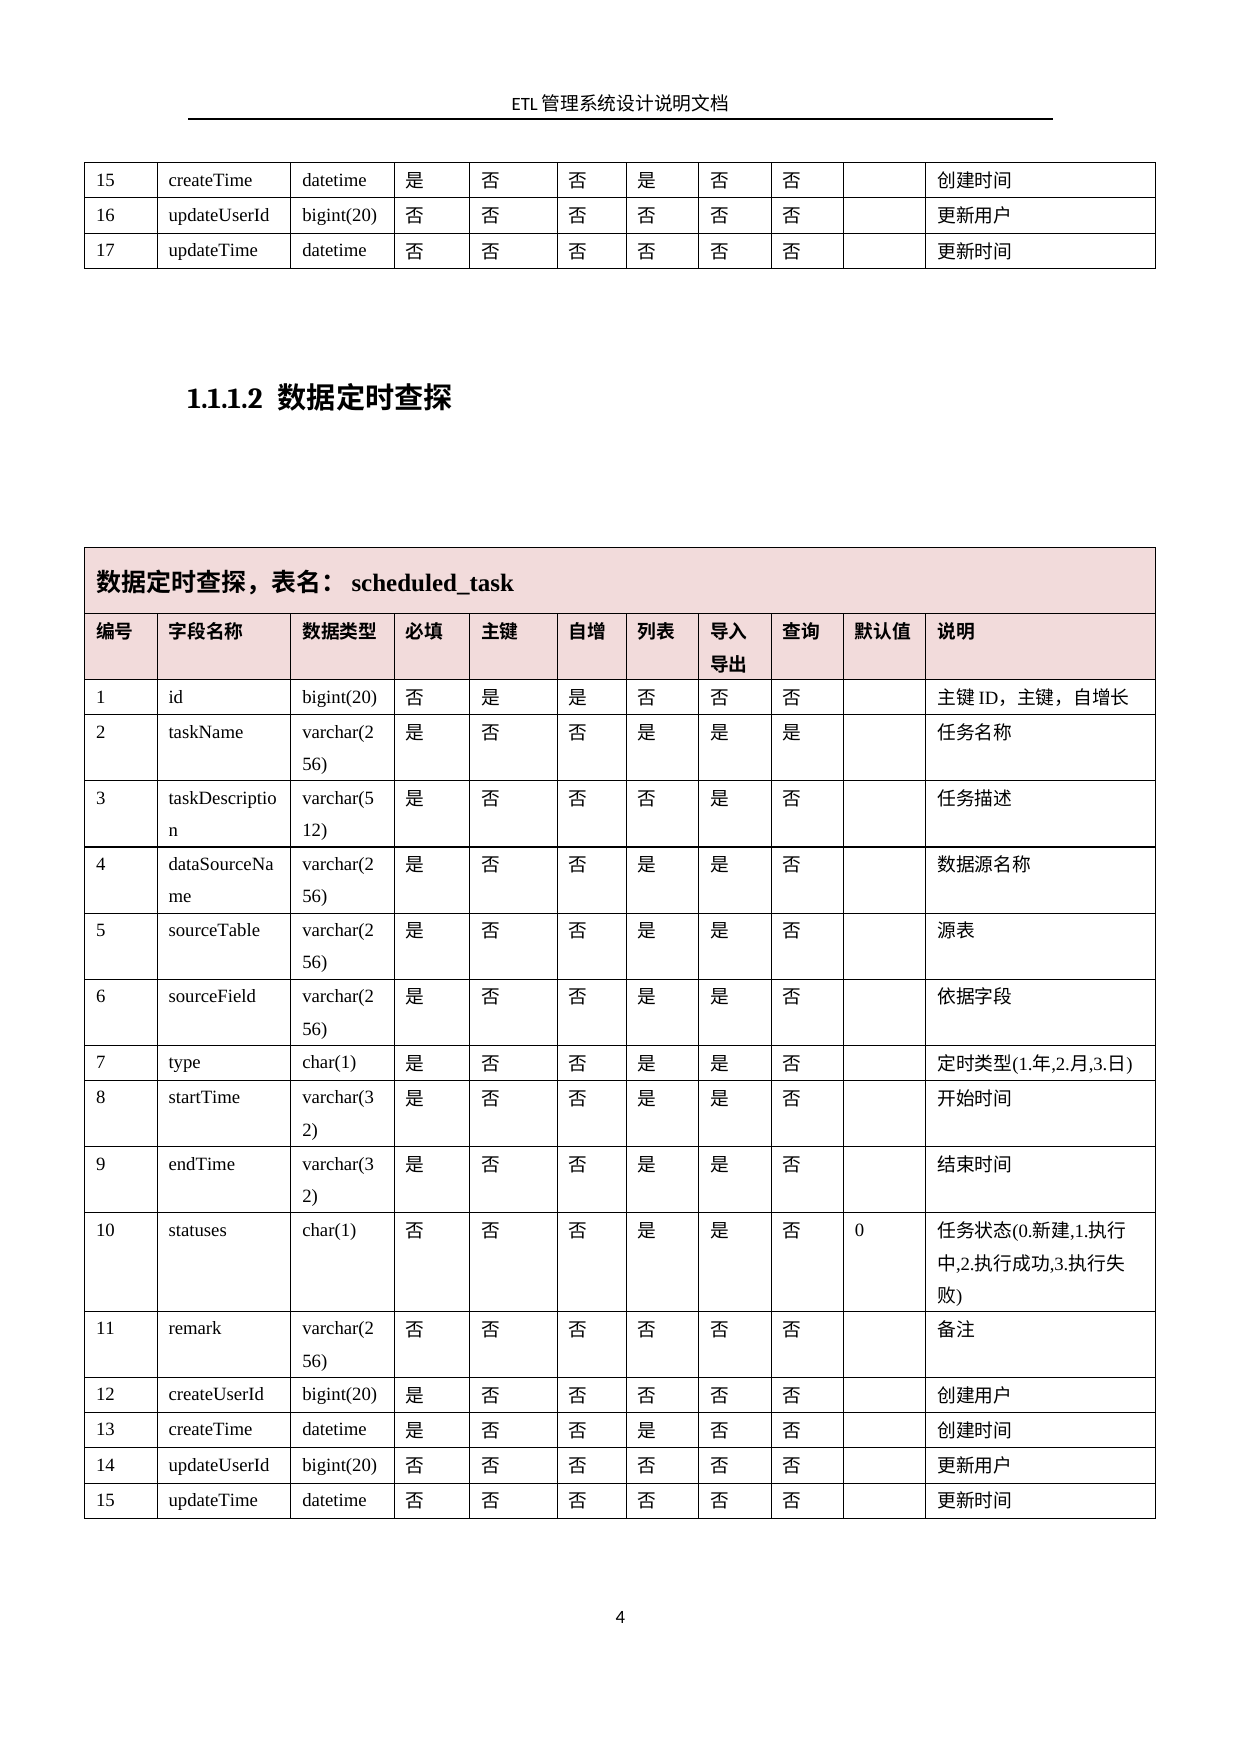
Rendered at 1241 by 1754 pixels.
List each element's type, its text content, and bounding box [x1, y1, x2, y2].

table_cell 是 [627, 914, 698, 978]
table_cell 是 [772, 715, 843, 780]
table_cell 任务状态(0.新建,1.执行中,2.执行成功,3.执行失败) [926, 1213, 1155, 1311]
table_cell 否 [395, 1484, 469, 1518]
table_cell [85, 781, 157, 846]
table_cell [844, 1312, 925, 1377]
table_cell 否 [772, 1213, 843, 1311]
table_cell 否 [470, 1081, 557, 1146]
table_cell 更新时间 [926, 234, 1155, 268]
table_cell id [158, 680, 290, 714]
table_cell 否 [772, 163, 843, 197]
table_cell [85, 914, 157, 978]
table_cell createUserId [158, 1378, 290, 1412]
table_header 数据定时查探，表名： scheduled_task [85, 548, 1155, 613]
table_cell 否 [558, 1484, 626, 1518]
table_cell bigint(20) [291, 198, 394, 233]
table_cell 是 [395, 848, 469, 912]
table_cell 否 [772, 1378, 843, 1412]
table_cell 字段名称 [158, 614, 290, 679]
table_cell 否 [558, 980, 626, 1044]
table_cell bigint(20) [291, 1378, 394, 1412]
table_cell 否 [558, 781, 626, 846]
table_cell 否 [772, 980, 843, 1044]
table_cell 自增 [558, 614, 626, 679]
table_cell 是 [699, 715, 771, 780]
table_cell 否 [470, 1413, 557, 1447]
table_cell varchar(32) [291, 1147, 394, 1212]
table_cell 否 [395, 198, 469, 233]
table_cell 是 [699, 781, 771, 846]
table_cell [844, 1378, 925, 1412]
table_cell 否 [470, 1378, 557, 1412]
table_cell 否 [470, 163, 557, 197]
table_cell char(1) [291, 1046, 394, 1080]
table_cell updateTime [158, 234, 290, 268]
table_cell [85, 1147, 157, 1212]
table_cell 否 [470, 234, 557, 268]
table_cell 否 [395, 234, 469, 268]
table_cell 否 [470, 1046, 557, 1080]
table_cell 否 [470, 781, 557, 846]
table_cell [844, 914, 925, 978]
table_cell 备注 [926, 1312, 1155, 1377]
table_cell 否 [558, 848, 626, 912]
table_cell 否 [627, 680, 698, 714]
table_cell 是 [395, 1413, 469, 1447]
table_cell 是 [558, 680, 626, 714]
table_cell [85, 1312, 157, 1377]
table_cell 开始时间 [926, 1081, 1155, 1146]
table_cell 查询 [772, 614, 843, 679]
table_cell 否 [395, 1312, 469, 1377]
table_cell 否 [699, 1413, 771, 1447]
table_cell datetime [291, 163, 394, 197]
table_cell 是 [627, 1081, 698, 1146]
table_cell 否 [470, 848, 557, 912]
table_cell 否 [558, 198, 626, 233]
table_cell 是 [699, 848, 771, 912]
table_cell 否 [627, 198, 698, 233]
table_cell [85, 234, 157, 268]
table_cell 否 [699, 198, 771, 233]
table_cell 否 [772, 680, 843, 714]
table_cell 导入导出 [699, 614, 771, 679]
table_cell 否 [627, 1312, 698, 1377]
table_cell 否 [558, 163, 626, 197]
table_cell 是 [395, 1147, 469, 1212]
table_cell 否 [470, 715, 557, 780]
table_cell 否 [558, 1081, 626, 1146]
table_cell bigint(20) [291, 680, 394, 714]
table_cell 否 [558, 1147, 626, 1212]
table_cell [844, 1046, 925, 1080]
table_cell createTime [158, 163, 290, 197]
table_cell 否 [772, 1147, 843, 1212]
table_cell 是 [699, 1046, 771, 1080]
table_cell char(1) [291, 1213, 394, 1311]
table_cell 是 [395, 980, 469, 1044]
table_cell [844, 234, 925, 268]
table_cell [85, 198, 157, 233]
table_cell [85, 163, 157, 197]
table_cell 否 [558, 1312, 626, 1377]
table_cell 否 [395, 1448, 469, 1482]
table_cell datetime [291, 1413, 394, 1447]
table_cell 否 [772, 1484, 843, 1518]
table_cell 否 [772, 848, 843, 912]
table_cell taskDescription [158, 781, 290, 846]
table_cell [85, 715, 157, 780]
table_cell varchar(512) [291, 781, 394, 846]
table_cell varchar(256) [291, 980, 394, 1044]
table_cell datetime [291, 1484, 394, 1518]
table_cell datetime [291, 234, 394, 268]
table_cell 否 [699, 1312, 771, 1377]
table_cell 否 [772, 234, 843, 268]
table_cell [85, 1081, 157, 1146]
table_cell 是 [699, 1081, 771, 1146]
table_cell updateUserId [158, 198, 290, 233]
table_cell 依据字段 [926, 980, 1155, 1044]
table_cell 否 [699, 680, 771, 714]
table_cell 否 [470, 198, 557, 233]
subtitle 数据定时查探 [187, 363, 1053, 428]
table_cell 否 [627, 1448, 698, 1482]
table_cell 是 [627, 980, 698, 1044]
table_cell 否 [395, 1213, 469, 1311]
table_cell 主键ID，主键，自增长 [926, 680, 1155, 714]
table_cell [844, 680, 925, 714]
table_cell 是 [395, 781, 469, 846]
table_cell 否 [470, 1147, 557, 1212]
table_cell 否 [772, 1312, 843, 1377]
table_cell [844, 848, 925, 912]
table_cell varchar(256) [291, 1312, 394, 1377]
table_cell 否 [772, 198, 843, 233]
table_cell [85, 980, 157, 1044]
table_cell 是 [470, 680, 557, 714]
table_cell bigint(20) [291, 1448, 394, 1482]
table_cell [85, 1484, 157, 1518]
table_cell 0 [844, 1213, 925, 1311]
table_cell [844, 1448, 925, 1482]
table_cell 否 [699, 1448, 771, 1482]
table_cell [85, 848, 157, 912]
table_cell 源表 [926, 914, 1155, 978]
table_cell 是 [395, 1081, 469, 1146]
table_cell [844, 1413, 925, 1447]
table_cell 否 [470, 980, 557, 1044]
table_cell 更新用户 [926, 1448, 1155, 1482]
table_cell 否 [627, 234, 698, 268]
table_cell 更新时间 [926, 1484, 1155, 1518]
table_cell startTime [158, 1081, 290, 1146]
table_cell sourceTable [158, 914, 290, 978]
table_cell 否 [772, 781, 843, 846]
table_cell [844, 781, 925, 846]
table_cell 否 [772, 1046, 843, 1080]
table_cell 否 [470, 1484, 557, 1518]
table_cell 是 [627, 1213, 698, 1311]
table_cell 数据源名称 [926, 848, 1155, 912]
table_cell updateTime [158, 1484, 290, 1518]
table_cell remark [158, 1312, 290, 1377]
table_cell [85, 680, 157, 714]
table_cell statuses [158, 1213, 290, 1311]
table_cell 说明 [926, 614, 1155, 679]
table_cell taskName [158, 715, 290, 780]
table_cell 否 [558, 1213, 626, 1311]
table_cell 主键 [470, 614, 557, 679]
table_cell 否 [699, 1378, 771, 1412]
table_cell [85, 1413, 157, 1447]
table_cell [844, 1081, 925, 1146]
table_cell 否 [558, 1413, 626, 1447]
table_cell 否 [558, 914, 626, 978]
table_cell 否 [772, 1081, 843, 1146]
table_cell 是 [627, 715, 698, 780]
table_cell 默认值 [844, 614, 925, 679]
table_cell [844, 1147, 925, 1212]
table_cell 否 [772, 914, 843, 978]
table_cell 是 [395, 163, 469, 197]
table_cell [85, 1448, 157, 1482]
table_cell 是 [395, 914, 469, 978]
table_cell 否 [558, 715, 626, 780]
table_cell 创建时间 [926, 1413, 1155, 1447]
table_cell type [158, 1046, 290, 1080]
table_cell 编号 [85, 614, 157, 679]
table_cell 定时类型(1.年,2.月,3.日) [926, 1046, 1155, 1080]
table_cell 否 [627, 1378, 698, 1412]
table_cell 否 [470, 1312, 557, 1377]
table_cell varchar(256) [291, 715, 394, 780]
table_cell 否 [470, 1448, 557, 1482]
table_cell 创建用户 [926, 1378, 1155, 1412]
table_cell 数据类型 [291, 614, 394, 679]
table_cell 否 [627, 781, 698, 846]
table_cell 否 [699, 234, 771, 268]
table_cell 否 [470, 914, 557, 978]
table_cell 创建时间 [926, 163, 1155, 197]
table_cell createTime [158, 1413, 290, 1447]
table_cell 否 [558, 1448, 626, 1482]
table_cell 否 [558, 234, 626, 268]
table_cell [85, 1213, 157, 1311]
table_cell varchar(256) [291, 914, 394, 978]
table_cell 是 [699, 1147, 771, 1212]
table_cell [844, 980, 925, 1044]
table_cell [85, 1378, 157, 1412]
table_cell 是 [627, 848, 698, 912]
table_cell updateUserId [158, 1448, 290, 1482]
table_cell 任务名称 [926, 715, 1155, 780]
table_cell 是 [395, 715, 469, 780]
table_cell 否 [627, 1484, 698, 1518]
table_cell 是 [395, 1046, 469, 1080]
table_cell 是 [627, 1413, 698, 1447]
table_cell 必填 [395, 614, 469, 679]
table_cell 否 [699, 1484, 771, 1518]
table_cell 是 [699, 1213, 771, 1311]
table_cell 否 [772, 1413, 843, 1447]
table_cell 否 [470, 1213, 557, 1311]
table_cell 是 [699, 914, 771, 978]
table_cell 否 [772, 1448, 843, 1482]
table_cell 否 [395, 680, 469, 714]
table_cell [844, 715, 925, 780]
table_cell 任务描述 [926, 781, 1155, 846]
table_cell 否 [699, 163, 771, 197]
table_cell 否 [558, 1378, 626, 1412]
table_cell endTime [158, 1147, 290, 1212]
table_cell sourceField [158, 980, 290, 1044]
table_cell [85, 1046, 157, 1080]
table_cell dataSourceName [158, 848, 290, 912]
table_cell varchar(32) [291, 1081, 394, 1146]
table_cell varchar(256) [291, 848, 394, 912]
table_cell 是 [699, 980, 771, 1044]
table_cell [844, 1484, 925, 1518]
table_cell [844, 198, 925, 233]
table_cell 是 [627, 1046, 698, 1080]
table_cell 是 [627, 1147, 698, 1212]
table_cell 是 [395, 1378, 469, 1412]
table_cell 是 [627, 163, 698, 197]
table_cell 更新用户 [926, 198, 1155, 233]
table_cell 列表 [627, 614, 698, 679]
table_cell 否 [558, 1046, 626, 1080]
table_cell [844, 163, 925, 197]
table_cell 结束时间 [926, 1147, 1155, 1212]
